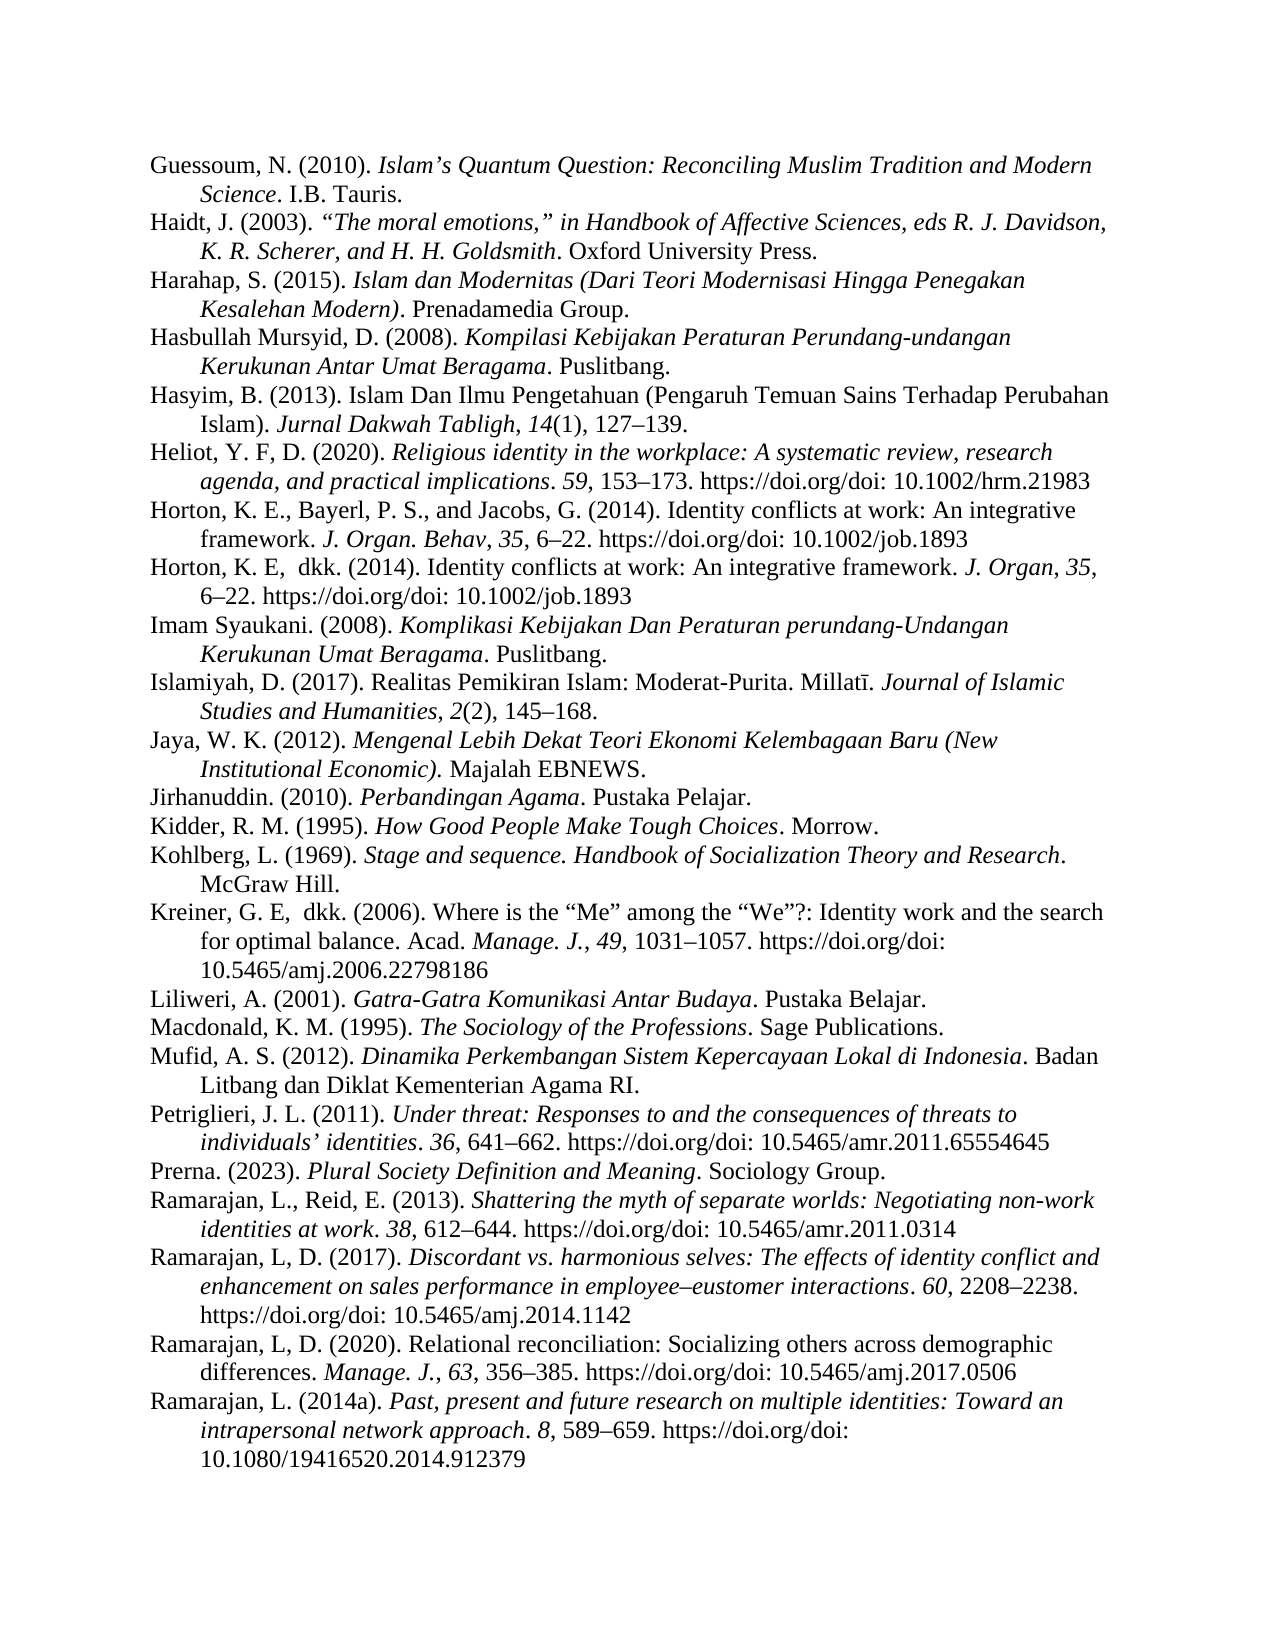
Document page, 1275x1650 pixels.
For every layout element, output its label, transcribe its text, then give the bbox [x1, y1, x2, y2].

text Jaya, W. K. (2012). Mengenal Lebih Dekat Teori Ekonomi Kelembagaan Baru (New Institutional Economic). Majalah EBNEWS. [150, 725, 1125, 782]
text Haidt, J. (2003). “The moral emotions,” in Handbook of Affective Sciences, eds R. J. Davidson, K. R. Scherer, and H. H. Goldsmith. Oxford University Press. [150, 207, 1125, 265]
text Mufid, A. S. (2012). Dinamika Perkembangan Sistem Kepercayaan Lokal di Indonesia. Badan Litbang dan Diklat Kementerian Agama RI. [150, 1041, 1125, 1099]
text Kidder, R. M. (1995). How Good People Make Tough Choices. Morrow. [150, 811, 1125, 840]
text Prerna. (2023). Plural Society Definition and Meaning. Sociology Group. [150, 1156, 1125, 1185]
text Horton, K. E., Bayerl, P. S., and Jacobs, G. (2014). Identity conflicts at work: An integrative framework. J. Organ. Behav, 35, 6–22. https://doi.org/doi: 10.1002/job.1893 [150, 495, 1125, 552]
text Islamiyah, D. (2017). Realitas Pemikiran Islam: Moderat-Purita. Millatī. Journal of Islamic Studies and Humanities, 2(2), 145–168. [150, 667, 1125, 725]
text Harahap, S. (2015). Islam dan Modernitas (Dari Teori Modernisasi Hingga Penegakan Kesalehan Modern). Prenadamedia Group. [150, 265, 1125, 322]
text Jirhanuddin. (2010). Perbandingan Agama. Pustaka Pelajar. [150, 782, 1125, 811]
text Ramarajan, L. (2014a). Past, present and future research on multiple identities: Toward an intrapersonal network approach. 8, 589–659. https://doi.org/doi: 10.1080/19416520.2014.912379 [150, 1386, 1125, 1472]
text Petriglieri, J. L. (2011). Under threat: Responses to and the consequences of threats to individuals’ identities. 36, 641–662. https://doi.org/doi: 10.5465/amr.2011.65554645 [150, 1099, 1125, 1156]
text Guessoum, N. (2010). Islam’s Quantum Question: Reconciling Muslim Tradition and Modern Science. I.B. Tauris. [150, 150, 1125, 207]
text Kreiner, G. E, dkk. (2006). Where is the “Me” among the “We”?: Identity work and the search for optimal balance. Acad. Manage. J., 49, 1031–1057. https://doi.org/doi: 10.5465/amj.2006.22798186 [150, 897, 1125, 984]
text Heliot, Y. F, D. (2020). Religious identity in the workplace: A systematic review, research agenda, and practical implications. 59, 153–173. https://doi.org/doi: 10.1002/hrm.21983 [150, 437, 1125, 495]
text Ramarajan, L, D. (2020). Relational reconciliation: Socializing others across demographic differences. Manage. J., 63, 356–385. https://doi.org/doi: 10.5465/amj.2017.0506 [150, 1329, 1125, 1386]
text Kohlberg, L. (1969). Stage and sequence. Handbook of Socialization Theory and Research. McGraw Hill. [150, 840, 1125, 897]
text Ramarajan, L., Reid, E. (2013). Shattering the myth of separate worlds: Negotiating non-work identities at work. 38, 612–644. https://doi.org/doi: 10.5465/amr.2011.0314 [150, 1185, 1125, 1242]
text Macdonald, K. M. (1995). The Sociology of the Professions. Sage Publications. [150, 1012, 1125, 1041]
text Imam Syaukani. (2008). Komplikasi Kebijakan Dan Peraturan perundang-Undangan Kerukunan Umat Beragama. Puslitbang. [150, 610, 1125, 667]
text Ramarajan, L, D. (2017). Discordant vs. harmonious selves: The effects of identity conflict and enhancement on sales performance in employee–eustomer interactions. 60, 2208–2238. https://doi.org/doi: 10.5465/amj.2014.1142 [150, 1242, 1125, 1329]
text Liliweri, A. (2001). Gatra-Gatra Komunikasi Antar Budaya. Pustaka Belajar. [150, 984, 1125, 1012]
text Hasyim, B. (2013). Islam Dan Ilmu Pengetahuan (Pengaruh Temuan Sains Terhadap Perubahan Islam). Jurnal Dakwah Tabligh, 14(1), 127–139. [150, 380, 1125, 437]
text Horton, K. E, dkk. (2014). Identity conflicts at work: An integrative framework. J. Organ, 35, 6–22. https://doi.org/doi: 10.1002/job.1893 [150, 552, 1125, 610]
text Hasbullah Mursyid, D. (2008). Kompilasi Kebijakan Peraturan Perundang-undangan Kerukunan Antar Umat Beragama. Puslitbang. [150, 322, 1125, 380]
